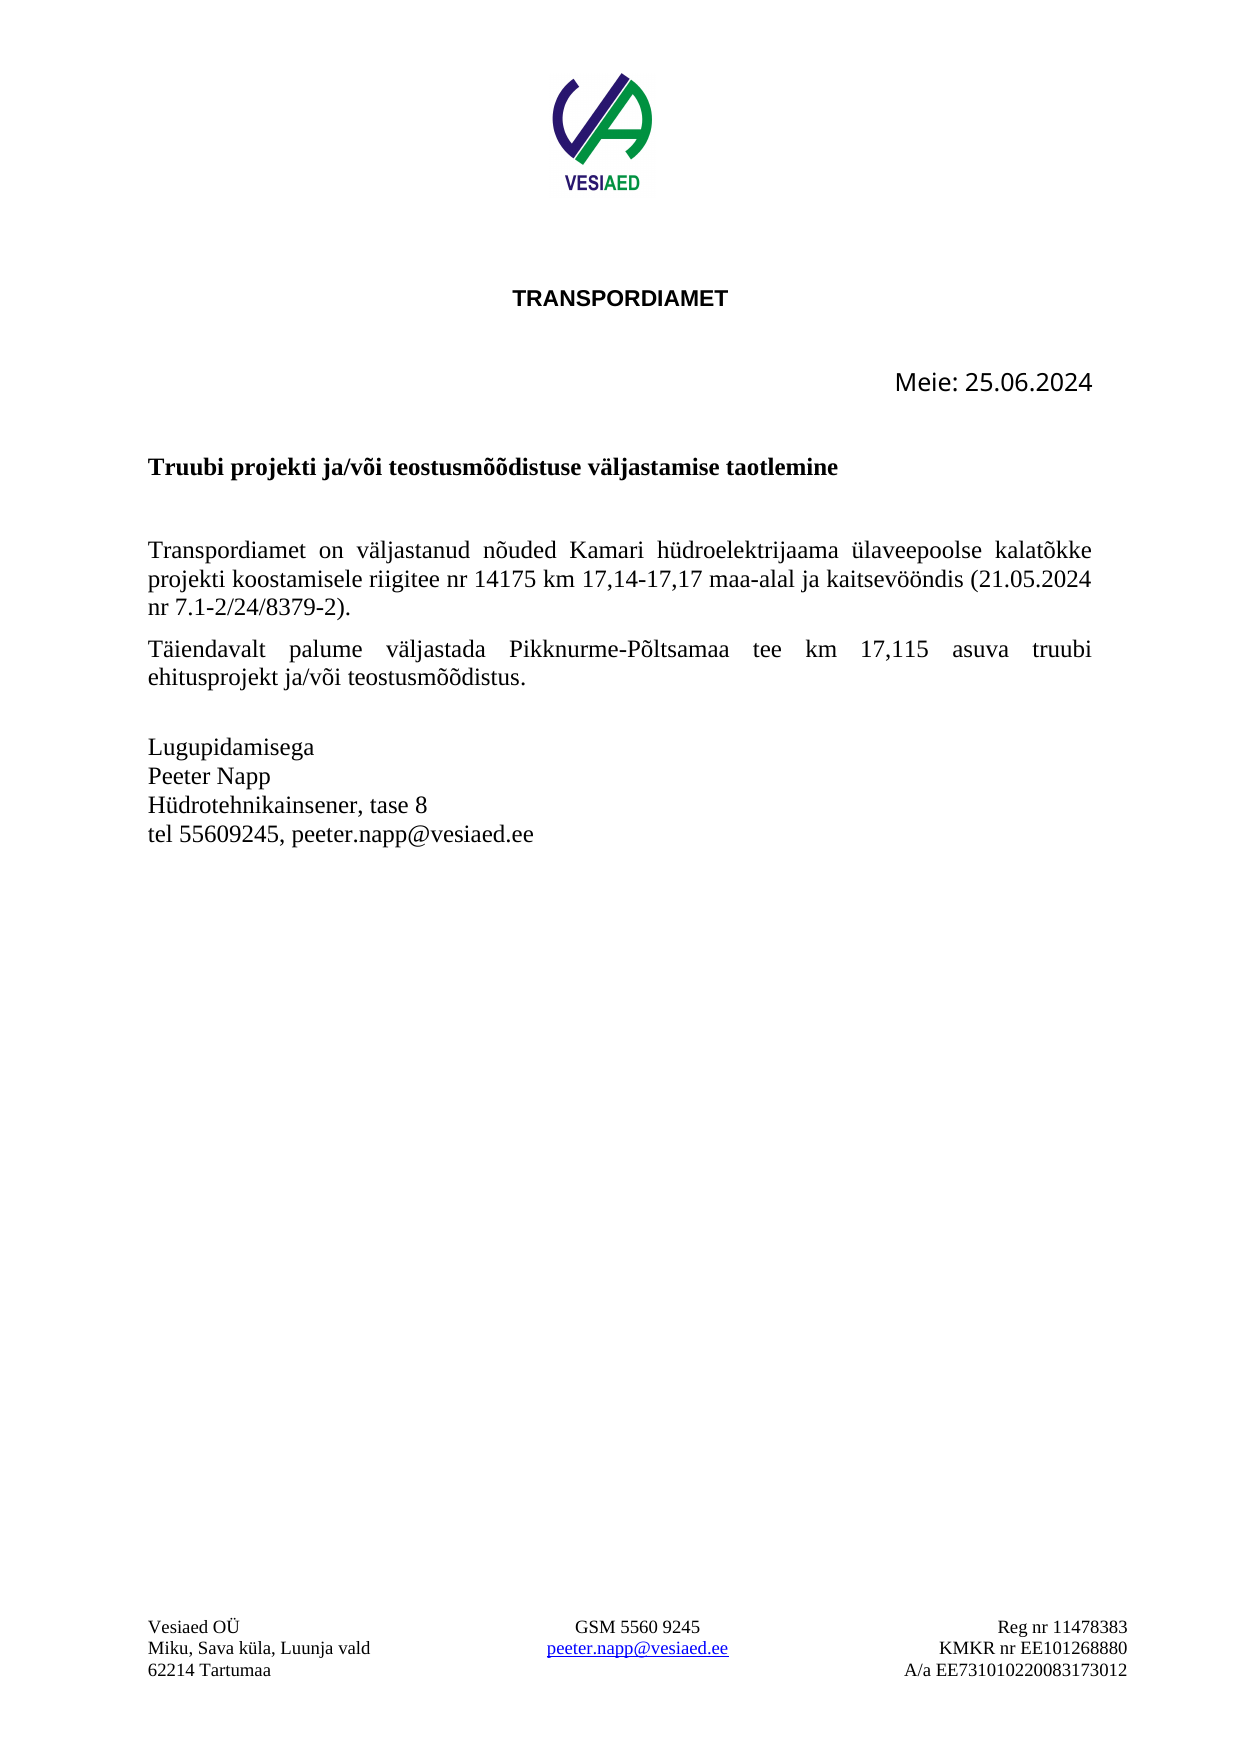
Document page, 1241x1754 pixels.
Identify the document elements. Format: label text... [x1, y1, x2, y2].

text TRANSPORDIAMET [148, 284, 1093, 311]
text Täiendavalt palume väljastada Pikknurme-Põltsamaa tee km 17,115 asuva truubi ehitusprojekt ja/või teostusmõõdistus. [148, 634, 1093, 691]
text Hüdrotehnikainsener, tase 8 [148, 790, 1093, 819]
text Truubi projekti ja/või teostusmõõdistuse väljastamise taotlemine [148, 452, 1093, 481]
text Lugupidamisega [148, 732, 1093, 761]
picture [548, 73, 657, 198]
text Meie: 25.06.2024 [148, 364, 1093, 399]
text Peeter Napp [148, 761, 1093, 790]
text tel 55609245, peeter.napp@vesiaed.ee [148, 819, 1093, 847]
text Transpordiamet on väljastanud nõuded Kamari hüdroelektrijaama ülaveepoolse kalatõkke projekti koostamisele riigitee nr 14175 km 17,14-17,17 maa-alal ja kaitsevööndis (21.05.2024 nr 7.1-2/24/8379-2). [148, 535, 1093, 621]
